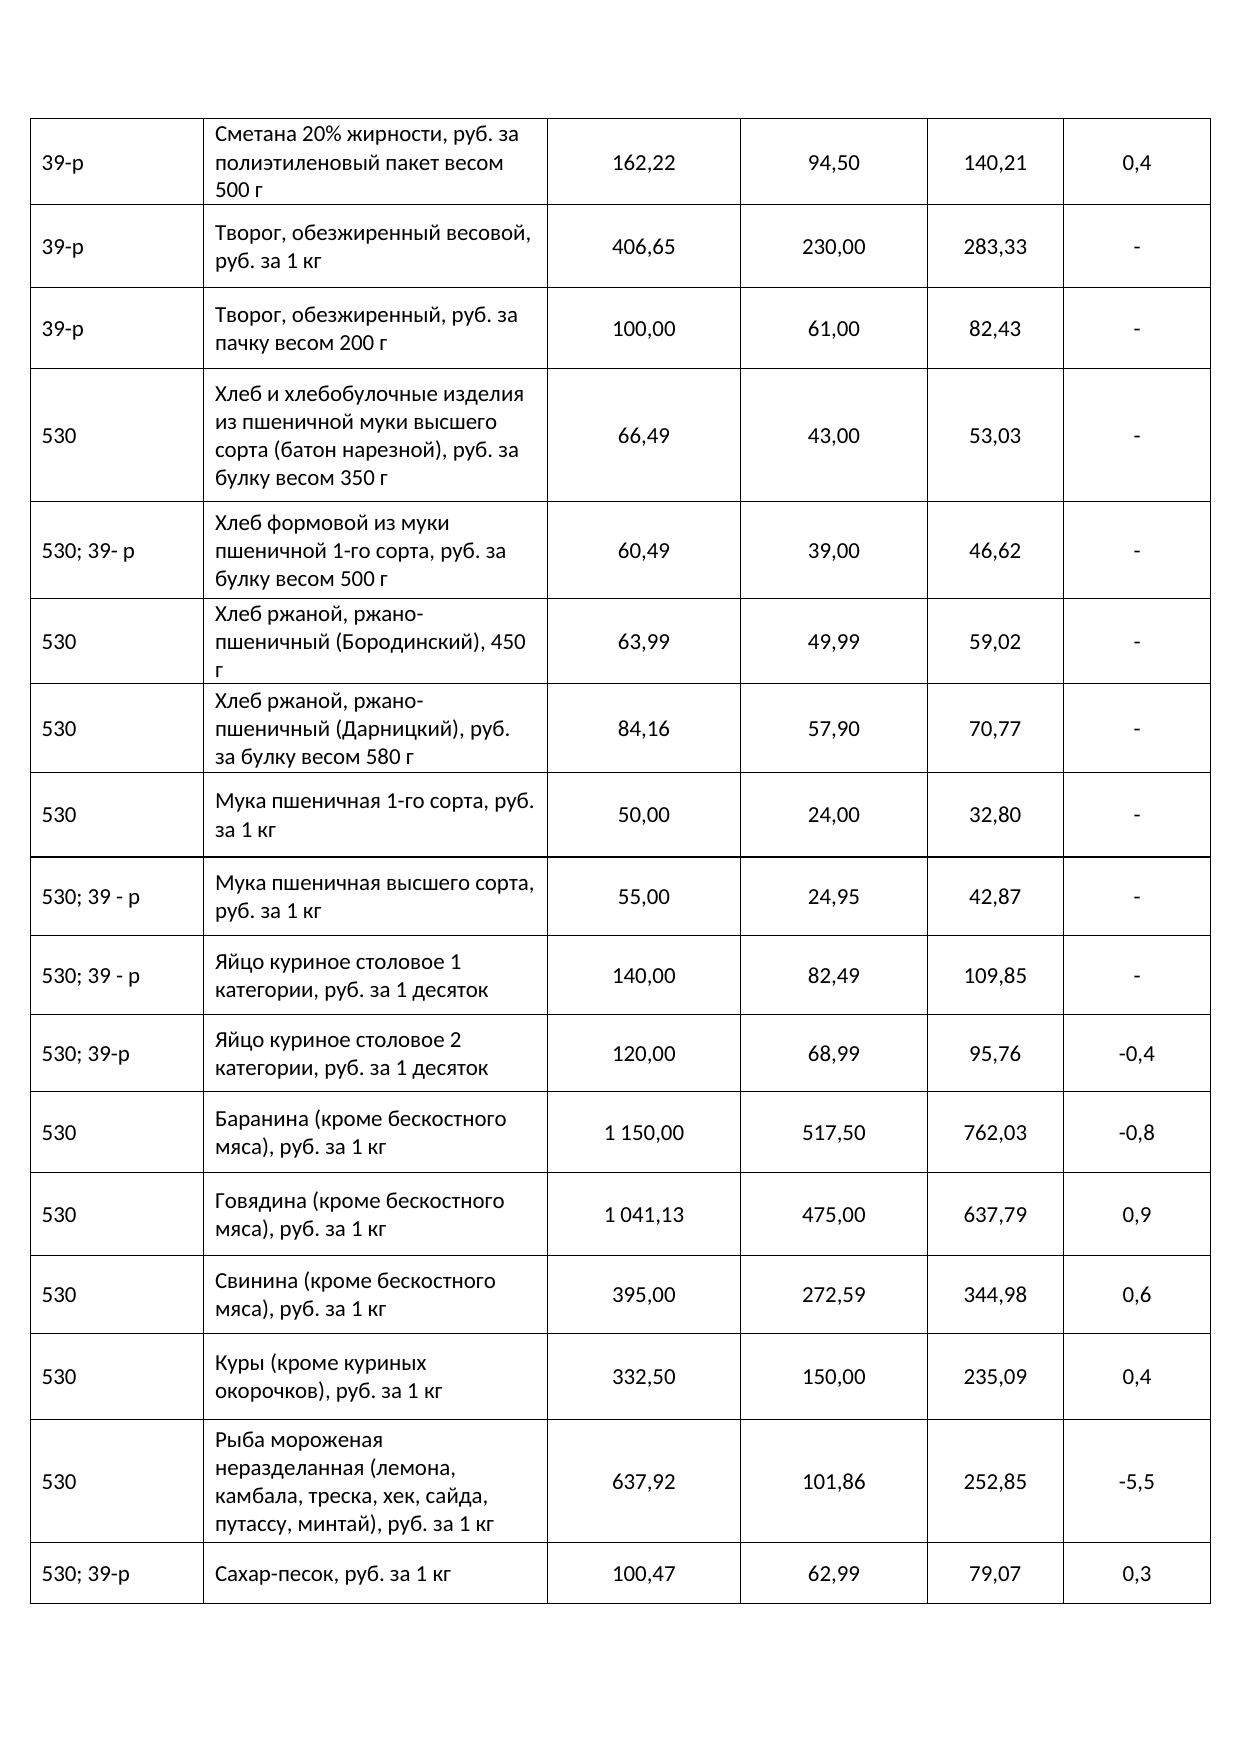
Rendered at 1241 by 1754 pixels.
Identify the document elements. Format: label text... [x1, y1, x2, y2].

table_cell Хлеб и хлебобулочные изделия из пшеничной муки высшего сорта (батон нарезной), руб. за булку весом 350 г [204, 369, 547, 501]
table_cell 55,00 [548, 858, 740, 934]
table_cell 68,99 [741, 1015, 927, 1091]
table_cell 32,80 [928, 773, 1063, 856]
table_cell 530 [31, 1173, 203, 1255]
table_cell -0,8 [1064, 1092, 1210, 1172]
table_cell - [1064, 205, 1210, 287]
table_cell 39-р [31, 288, 203, 368]
table_cell 70,77 [928, 684, 1063, 772]
table_cell 140,21 [928, 119, 1063, 204]
table_cell Творог, обезжиренный весовой, руб. за 1 кг [204, 205, 547, 287]
table_cell Сахар-песок, руб. за 1 кг [204, 1543, 547, 1603]
table_cell 59,02 [928, 599, 1063, 683]
table_cell 530 [31, 1334, 203, 1419]
table_cell 84,16 [548, 684, 740, 772]
table_cell Говядина (кроме бескостного мяса), руб. за 1 кг [204, 1173, 547, 1255]
table_cell - [1064, 858, 1210, 934]
table_cell Куры (кроме куриных окорочков), руб. за 1 кг [204, 1334, 547, 1419]
table_cell - [1064, 936, 1210, 1014]
table_cell 406,65 [548, 205, 740, 287]
table_cell 57,90 [741, 684, 927, 772]
table_cell 0,6 [1064, 1256, 1210, 1333]
table_cell 530 [31, 1092, 203, 1172]
table_cell 100,00 [548, 288, 740, 368]
table_cell 475,00 [741, 1173, 927, 1255]
table_cell 24,00 [741, 773, 927, 856]
table_cell 24,95 [741, 858, 927, 934]
table_cell Мука пшеничная 1-го сорта, руб. за 1 кг [204, 773, 547, 856]
table_cell - [1064, 773, 1210, 856]
table_cell 150,00 [741, 1334, 927, 1419]
table_cell 120,00 [548, 1015, 740, 1091]
table_cell 82,43 [928, 288, 1063, 368]
table_cell 162,22 [548, 119, 740, 204]
table_cell 530 [31, 1420, 203, 1542]
table_cell 530 [31, 773, 203, 856]
table_cell - [1064, 502, 1210, 598]
table_cell 530 [31, 684, 203, 772]
table_cell 94,50 [741, 119, 927, 204]
table_cell 66,49 [548, 369, 740, 501]
table_cell 762,03 [928, 1092, 1063, 1172]
table_cell 63,99 [548, 599, 740, 683]
table_cell Творог, обезжиренный, руб. за пачку весом 200 г [204, 288, 547, 368]
table_cell 82,49 [741, 936, 927, 1014]
table_cell - [1064, 599, 1210, 683]
table_cell 39-р [31, 119, 203, 204]
table_cell Свинина (кроме бескостного мяса), руб. за 1 кг [204, 1256, 547, 1333]
table_cell 530 [31, 1256, 203, 1333]
table_cell 39,00 [741, 502, 927, 598]
table_cell 530 [31, 369, 203, 501]
table_cell 530; 39-р [31, 1543, 203, 1603]
table_cell 42,87 [928, 858, 1063, 934]
table_cell 109,85 [928, 936, 1063, 1014]
table_cell - [1064, 369, 1210, 501]
table_cell 100,47 [548, 1543, 740, 1603]
table_cell 530; 39- р [31, 502, 203, 598]
table_cell 60,49 [548, 502, 740, 598]
table_cell 344,98 [928, 1256, 1063, 1333]
table_cell 235,09 [928, 1334, 1063, 1419]
table_cell 530; 39 - р [31, 858, 203, 934]
table_cell 395,00 [548, 1256, 740, 1333]
table_cell Хлеб ржаной, ржано-пшеничный (Бородинский), 450 г [204, 599, 547, 683]
table_cell 39-р [31, 205, 203, 287]
table_cell 637,79 [928, 1173, 1063, 1255]
table_cell 272,59 [741, 1256, 927, 1333]
table_cell Яйцо куриное столовое 1 категории, руб. за 1 десяток [204, 936, 547, 1014]
table_cell 49,99 [741, 599, 927, 683]
table_cell Мука пшеничная высшего сорта, руб. за 1 кг [204, 858, 547, 934]
table_cell 0,4 [1064, 119, 1210, 204]
table_cell 530 [31, 599, 203, 683]
table_cell 517,50 [741, 1092, 927, 1172]
table_cell 79,07 [928, 1543, 1063, 1603]
table_cell 0,3 [1064, 1543, 1210, 1603]
table_cell 230,00 [741, 205, 927, 287]
table_cell Яйцо куриное столовое 2 категории, руб. за 1 десяток [204, 1015, 547, 1091]
table_cell 140,00 [548, 936, 740, 1014]
table_cell 283,33 [928, 205, 1063, 287]
table_cell - [1064, 684, 1210, 772]
table_cell 252,85 [928, 1420, 1063, 1542]
table_cell 95,76 [928, 1015, 1063, 1091]
table_cell 43,00 [741, 369, 927, 501]
table_cell Баранина (кроме бескостного мяса), руб. за 1 кг [204, 1092, 547, 1172]
table_cell 0,9 [1064, 1173, 1210, 1255]
table_cell 637,92 [548, 1420, 740, 1542]
table_cell - [1064, 288, 1210, 368]
table_cell 0,4 [1064, 1334, 1210, 1419]
table_cell 530; 39 - р [31, 936, 203, 1014]
table_cell -0,4 [1064, 1015, 1210, 1091]
table_cell -5,5 [1064, 1420, 1210, 1542]
table_cell 62,99 [741, 1543, 927, 1603]
table_cell Сметана 20% жирности, руб. за полиэтиленовый пакет весом 500 г [204, 119, 547, 204]
table_cell Хлеб ржаной, ржано-пшеничный (Дарницкий), руб. за булку весом 580 г [204, 684, 547, 772]
table_cell 1 150,00 [548, 1092, 740, 1172]
table_cell 101,86 [741, 1420, 927, 1542]
table_cell 50,00 [548, 773, 740, 856]
table_cell 53,03 [928, 369, 1063, 501]
table_cell 46,62 [928, 502, 1063, 598]
table_cell Хлеб формовой из муки пшеничной 1-го сорта, руб. за булку весом 500 г [204, 502, 547, 598]
table_cell 332,50 [548, 1334, 740, 1419]
table_cell 530; 39-р [31, 1015, 203, 1091]
table_cell 61,00 [741, 288, 927, 368]
table_cell 1 041,13 [548, 1173, 740, 1255]
table_cell Рыба мороженая неразделанная (лемона, камбала, треска, хек, сайда, путассу, минтай), руб. за 1 кг [204, 1420, 547, 1542]
